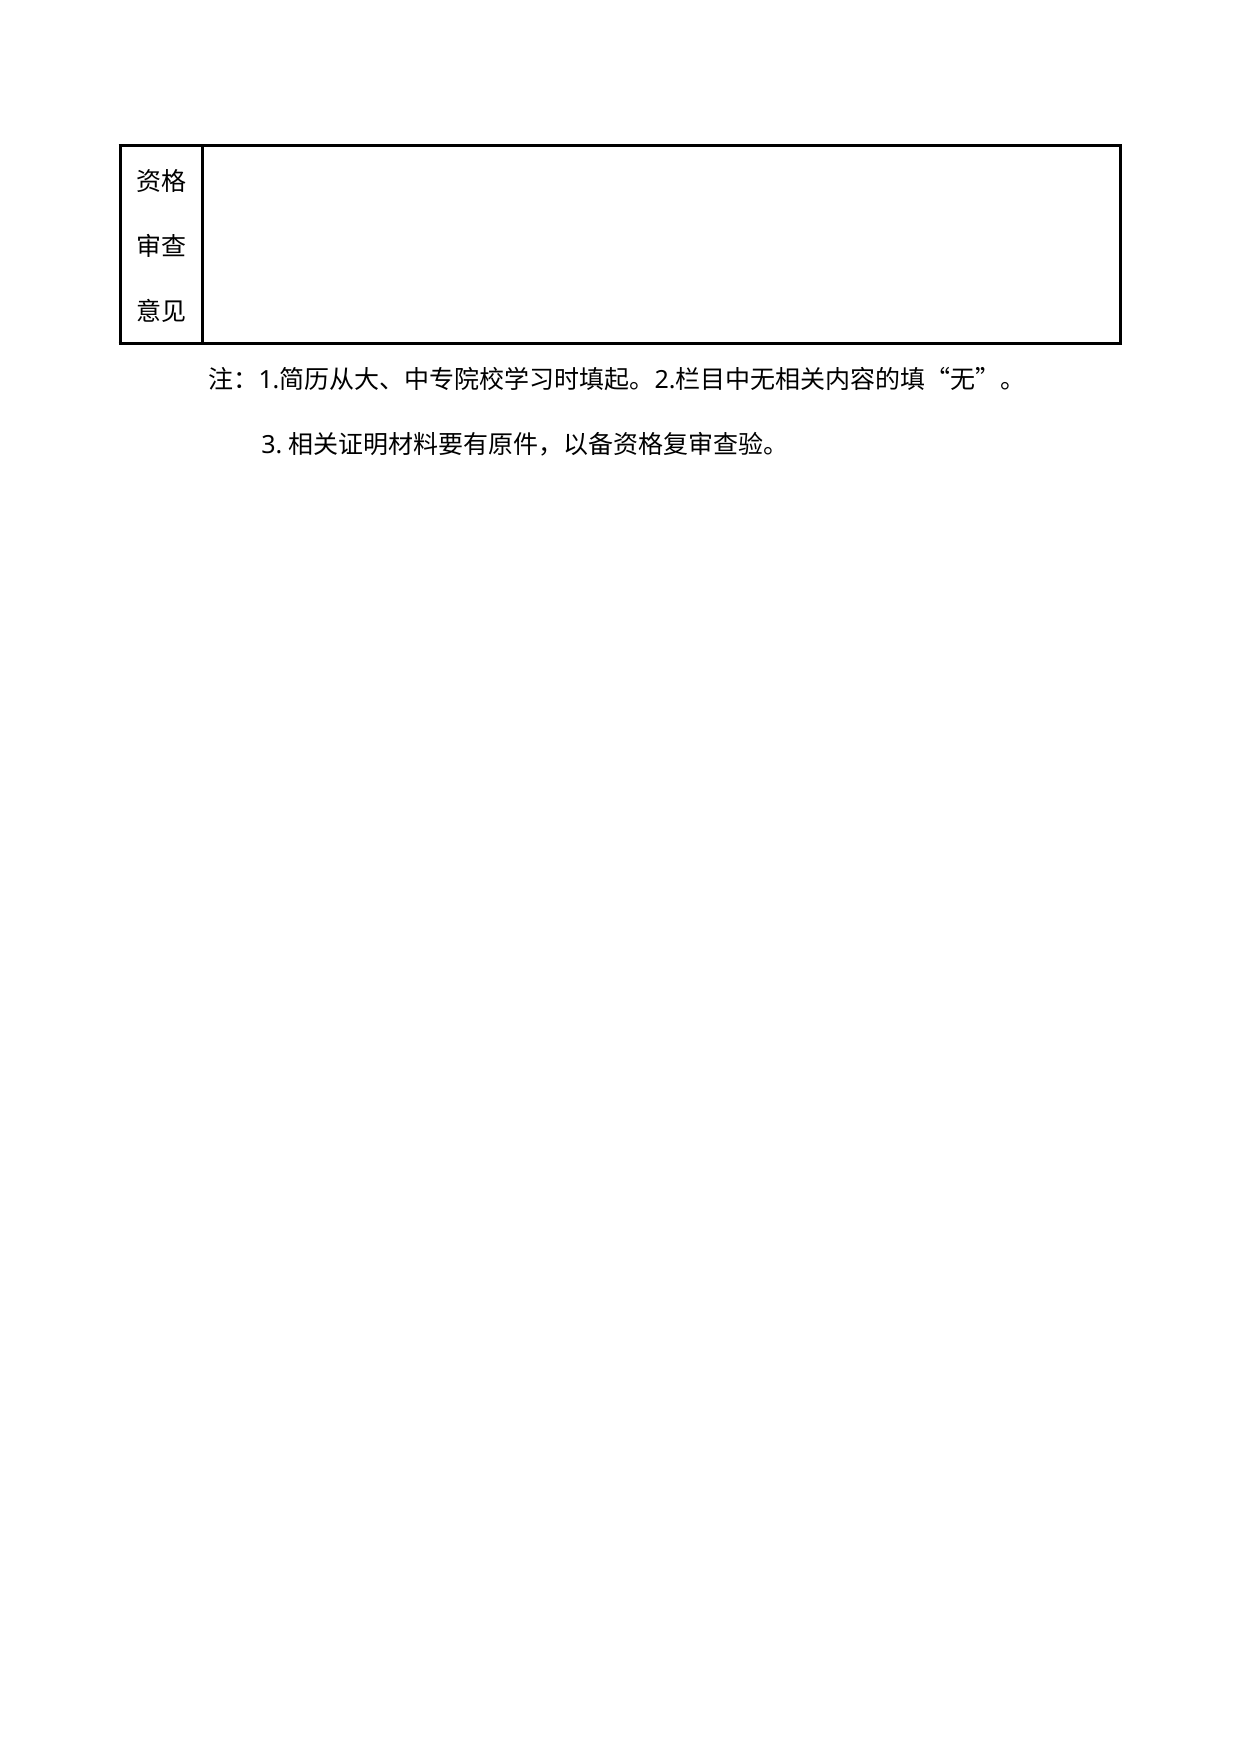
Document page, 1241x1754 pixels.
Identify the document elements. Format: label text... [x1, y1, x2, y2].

table_cell [204, 147, 1119, 342]
text 3. 相关证明材料要有原件，以备资格复审查验。 [187, 410, 1053, 475]
text 注：1.简历从大、中专院校学习时填起。2.栏目中无相关内容的填“无”。 [208, 345, 1053, 410]
table_cell 资格审查意见 [122, 147, 201, 342]
